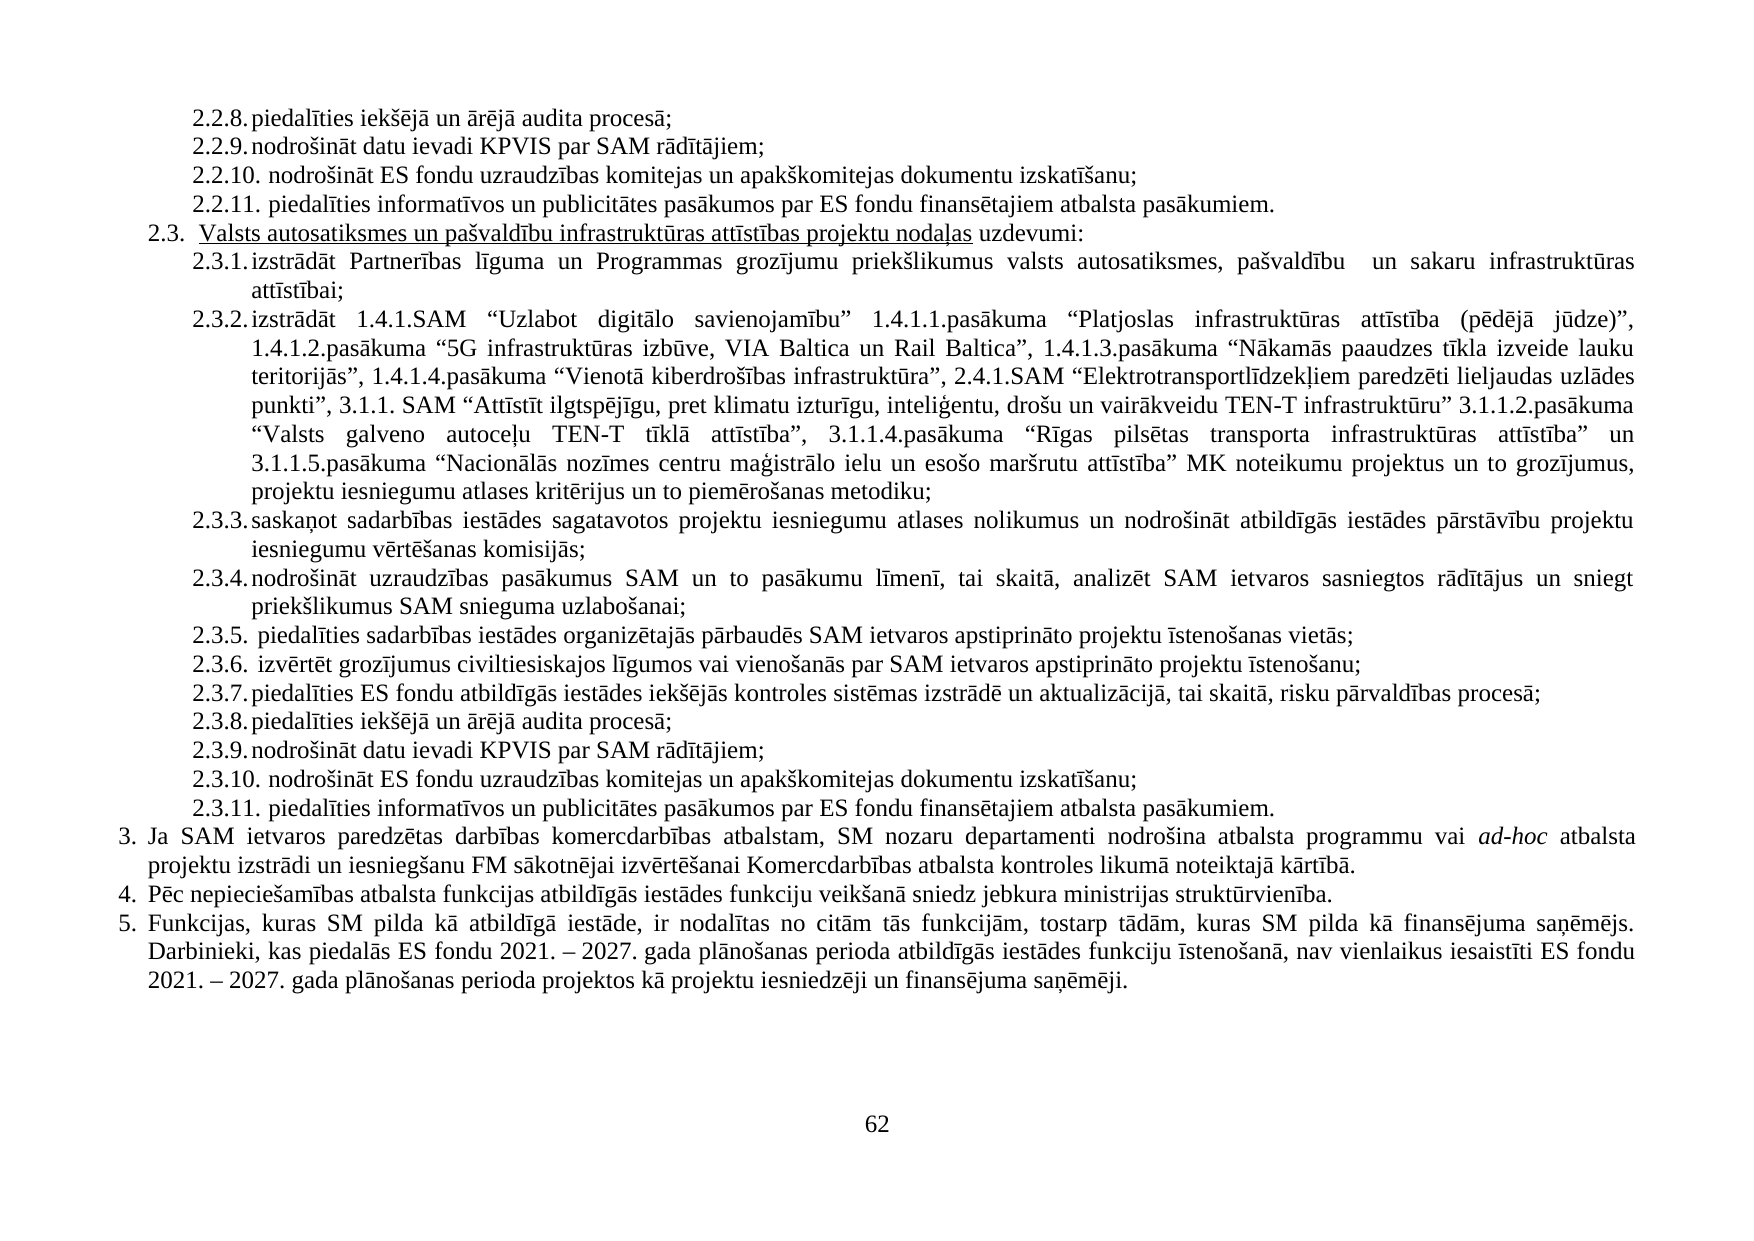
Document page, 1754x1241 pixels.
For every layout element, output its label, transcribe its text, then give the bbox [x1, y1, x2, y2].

list piedalīties informatīvos un publicitātes pasākumos par ES fondu finansētajiem atbalsta pasākumiem. [192, 189, 1636, 218]
list nodrošināt ES fondu uzraudzības komitejas un apakškomitejas dokumentu izskatīšanu; [192, 764, 1636, 793]
list izstrādāt Partnerības līguma un Programmas grozījumu priekšlikumus valsts autosatiksmes, pašvaldību un sakaru infrastruktūras attīstībai; [192, 246, 1636, 304]
list Valsts autosatiksmes un pašvaldību infrastruktūras attīstības projektu nodaļas uzdevumi: [148, 218, 1636, 246]
list izstrādāt 1.4.1.SAM “Uzlabot digitālo savienojamību” 1.4.1.1.pasākuma “Platjoslas infrastruktūras attīstība (pēdējā jūdze)”, 1.4.1.2.pasākuma “5G infrastruktūras izbūve, VIA Baltica un Rail Baltica”, 1.4.1.3.pasākuma “Nākamās paaudzes tīkla izveide lauku teritorijās”, 1.4.1.4.pasākuma “Vienotā kiberdrošības infrastruktūra”, 2.4.1.SAM “Elektrotransportlīdzekļiem paredzēti lieljaudas uzlādes punkti”, 3.1.1. SAM “Attīstīt ilgtspējīgu, pret klimatu izturīgu, inteliģentu, drošu un vairākveidu TEN-T infrastruktūru” 3.1.1.2.pasākuma “Valsts galveno autoceļu TEN-T tīklā attīstība”, 3.1.1.4.pasākuma “Rīgas pilsētas transporta infrastruktūras attīstība” un 3.1.1.5.pasākuma “Nacionālās nozīmes centru maģistrālo ielu un esošo maršrutu attīstība” MK noteikumu projektus un to grozījumus, projektu iesniegumu atlases kritērijus un to piemērošanas metodiku; [192, 304, 1636, 505]
list saskaņot sadarbības iestādes sagatavotos projektu iesniegumu atlases nolikumus un nodrošināt atbildīgās iestādes pārstāvību projektu iesniegumu vērtēšanas komisijās; [192, 505, 1636, 563]
list piedalīties sadarbības iestādes organizētajās pārbaudēs SAM ietvaros apstiprināto projektu īstenošanas vietās; [192, 620, 1636, 649]
list piedalīties informatīvos un publicitātes pasākumos par ES fondu finansētajiem atbalsta pasākumiem. [192, 793, 1636, 821]
list nodrošināt datu ievadi KPVIS par SAM rādītājiem; [192, 735, 1636, 764]
list nodrošināt uzraudzības pasākumus SAM un to pasākumu līmenī, tai skaitā, analizēt SAM ietvaros sasniegtos rādītājus un sniegt priekšlikumus SAM snieguma uzlabošanai; [192, 563, 1636, 620]
list Ja SAM ietvaros paredzētas darbības komercdarbības atbalstam, SM nozaru departamenti nodrošina atbalsta programmu vai ad-hoc atbalsta projektu izstrādi un iesniegšanu FM sākotnējai izvērtēšanai Komercdarbības atbalsta kontroles likumā noteiktajā kārtībā. [118, 821, 1636, 879]
list Funkcijas, kuras SM pilda kā atbildīgā iestāde, ir nodalītas no citām tās funkcijām, tostarp tādām, kuras SM pilda kā finansējuma saņēmējs. Darbinieki, kas piedalās ES fondu 2021. – 2027. gada plānošanas perioda atbildīgās iestādes funkciju īstenošanā, nav vienlaikus iesaistīti ES fondu 2021. – 2027. gada plānošanas perioda projektos kā projektu iesniedzēji un finansējuma saņēmēji. [118, 908, 1636, 994]
list piedalīties iekšējā un ārējā audita procesā; [192, 103, 1636, 131]
list Pēc nepieciešamības atbalsta funkcijas atbildīgās iestādes funkciju veikšanā sniedz jebkura ministrijas struktūrvienība. [118, 879, 1636, 908]
list nodrošināt datu ievadi KPVIS par SAM rādītājiem; [192, 131, 1636, 160]
list piedalīties ES fondu atbildīgās iestādes iekšējās kontroles sistēmas izstrādē un aktualizācijā, tai skaitā, risku pārvaldības procesā; [192, 678, 1636, 706]
list izvērtēt grozījumus civiltiesiskajos līgumos vai vienošanās par SAM ietvaros apstiprināto projektu īstenošanu; [192, 649, 1636, 678]
list piedalīties iekšējā un ārējā audita procesā; [192, 706, 1636, 735]
list nodrošināt ES fondu uzraudzības komitejas un apakškomitejas dokumentu izskatīšanu; [192, 160, 1636, 189]
